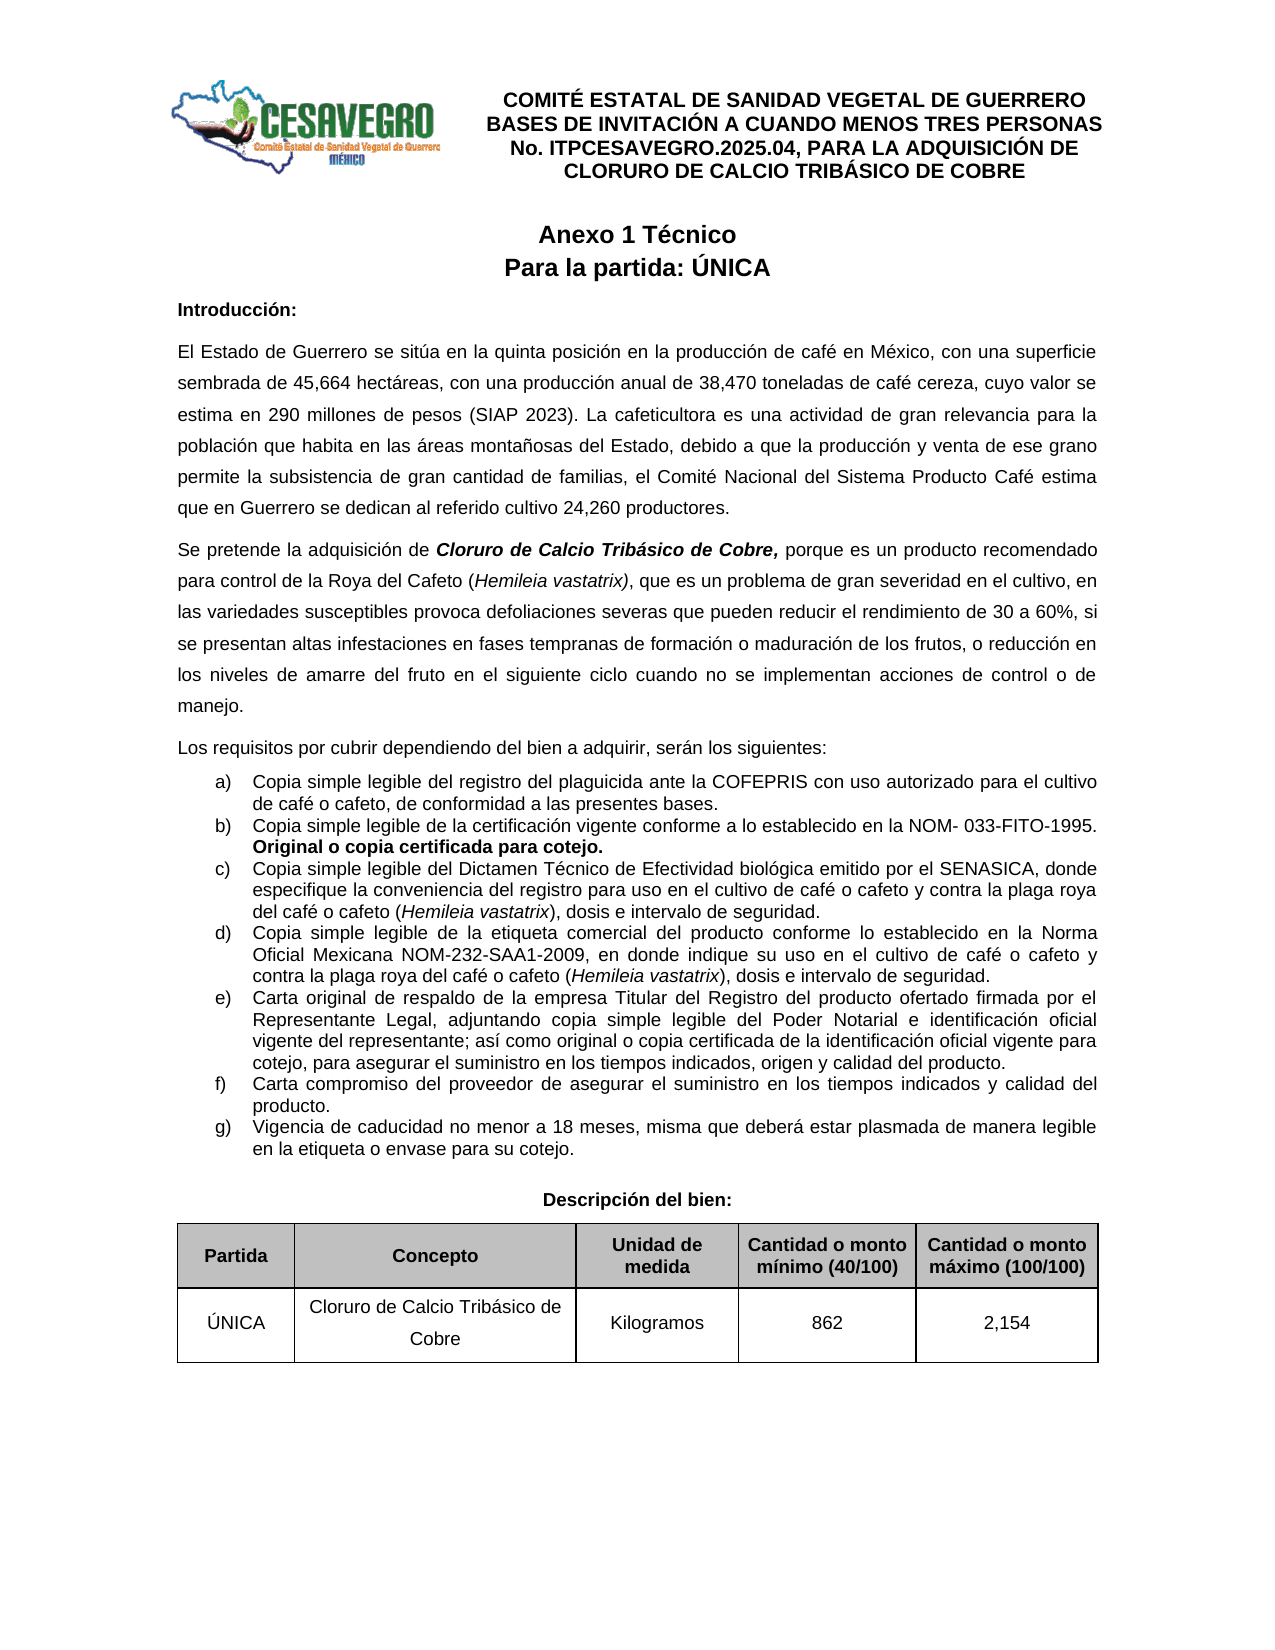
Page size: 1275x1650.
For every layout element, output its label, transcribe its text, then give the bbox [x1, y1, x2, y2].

list Copia simple legible de la etiqueta comercial del producto conforme lo establecido en la Norma Oficial Mexicana NOM-232-SAA1-2009, en donde indique su uso en el cultivo de café o cafeto y contra la plaga roya del café o cafeto (Hemileia vastatrix), dosis e intervalo de seguridad. [215, 922, 1098, 987]
table_cell Kilogramos [577, 1289, 738, 1362]
text El Estado de Guerrero se sitúa en la quinta posición en la producción de café en México, con una superficie sembrada de 45,664 hectáreas, con una producción anual de 38,470 toneladas de café cereza, cuyo valor se estima en 290 millones de pesos (SIAP 2023). La cafeticultora es una actividad de gran relevancia para la población que habita en las áreas montañosas del Estado, debido a que la producción y venta de ese grano permite la subsistencia de gran cantidad de familias, el Comité Nacional del Sistema Producto Café estima que en Guerrero se dedican al referido cultivo 24,260 productores. [177, 333, 1098, 521]
table_cell 2,154 [917, 1289, 1097, 1362]
table_header Cantidad o monto máximo (100/100) [917, 1224, 1097, 1287]
table_cell ÚNICA [178, 1289, 294, 1362]
list Carta compromiso del proveedor de asegurar el suministro en los tiempos indicados y calidad del producto. [215, 1073, 1098, 1116]
picture [171, 80, 440, 176]
text Los requisitos por cubrir dependiendo del bien a adquirir, serán los siguientes: [177, 729, 1098, 761]
table_header Concepto [295, 1224, 575, 1287]
table_header Partida [178, 1224, 294, 1287]
text Para la partida: ÚNICA [177, 259, 1098, 281]
table_cell Cloruro de Calcio Tribásico de Cobre [295, 1289, 575, 1362]
text Anexo 1 Técnico [177, 226, 1098, 248]
list Copia simple legible del registro del plaguicida ante la COFEPRIS con uso autorizado para el cultivo de café o cafeto, de conformidad a las presentes bases. [215, 771, 1098, 814]
text Descripción del bien: [177, 1181, 1098, 1212]
text Introducción: [177, 292, 1098, 323]
list Carta original de respaldo de la empresa Titular del Registro del producto ofertado firmada por el Representante Legal, adjuntando copia simple legible del Poder Notarial e identificación oficial vigente del representante; así como original o copia certificada de la identificación oficial vigente para cotejo, para asegurar el suministro en los tiempos indicados, origen y calidad del producto. [215, 987, 1098, 1073]
list Copia simple legible del Dictamen Técnico de Efectividad biológica emitido por el SENASICA, donde especifique la conveniencia del registro para uso en el cultivo de café o cafeto y contra la plaga roya del café o cafeto (Hemileia vastatrix), dosis e intervalo de seguridad. [215, 857, 1098, 922]
text Se pretende la adquisición de Cloruro de Calcio Tribásico de Cobre, porque es un producto recomendado para control de la Roya del Cafeto (Hemileia vastatrix), que es un problema de gran severidad en el cultivo, en las variedades susceptibles provoca defoliaciones severas que pueden reducir el rendimiento de 30 a 60%, si se presentan altas infestaciones en fases tempranas de formación o maduración de los frutos, o reducción en los niveles de amarre del fruto en el siguiente ciclo cuando no se implementan acciones de control o de manejo. [177, 531, 1098, 719]
table_cell 862 [739, 1289, 915, 1362]
list Vigencia de caducidad no menor a 18 meses, misma que deberá estar plasmada de manera legible en la etiqueta o envase para su cotejo. [215, 1116, 1098, 1159]
list Copia simple legible de la certificación vigente conforme a lo establecido en la NOM- 033-FITO-1995. Original o copia certificada para cotejo. [215, 814, 1098, 857]
table_header Unidad de medida [577, 1224, 738, 1287]
table_header Cantidad o monto mínimo (40/100) [739, 1224, 915, 1287]
